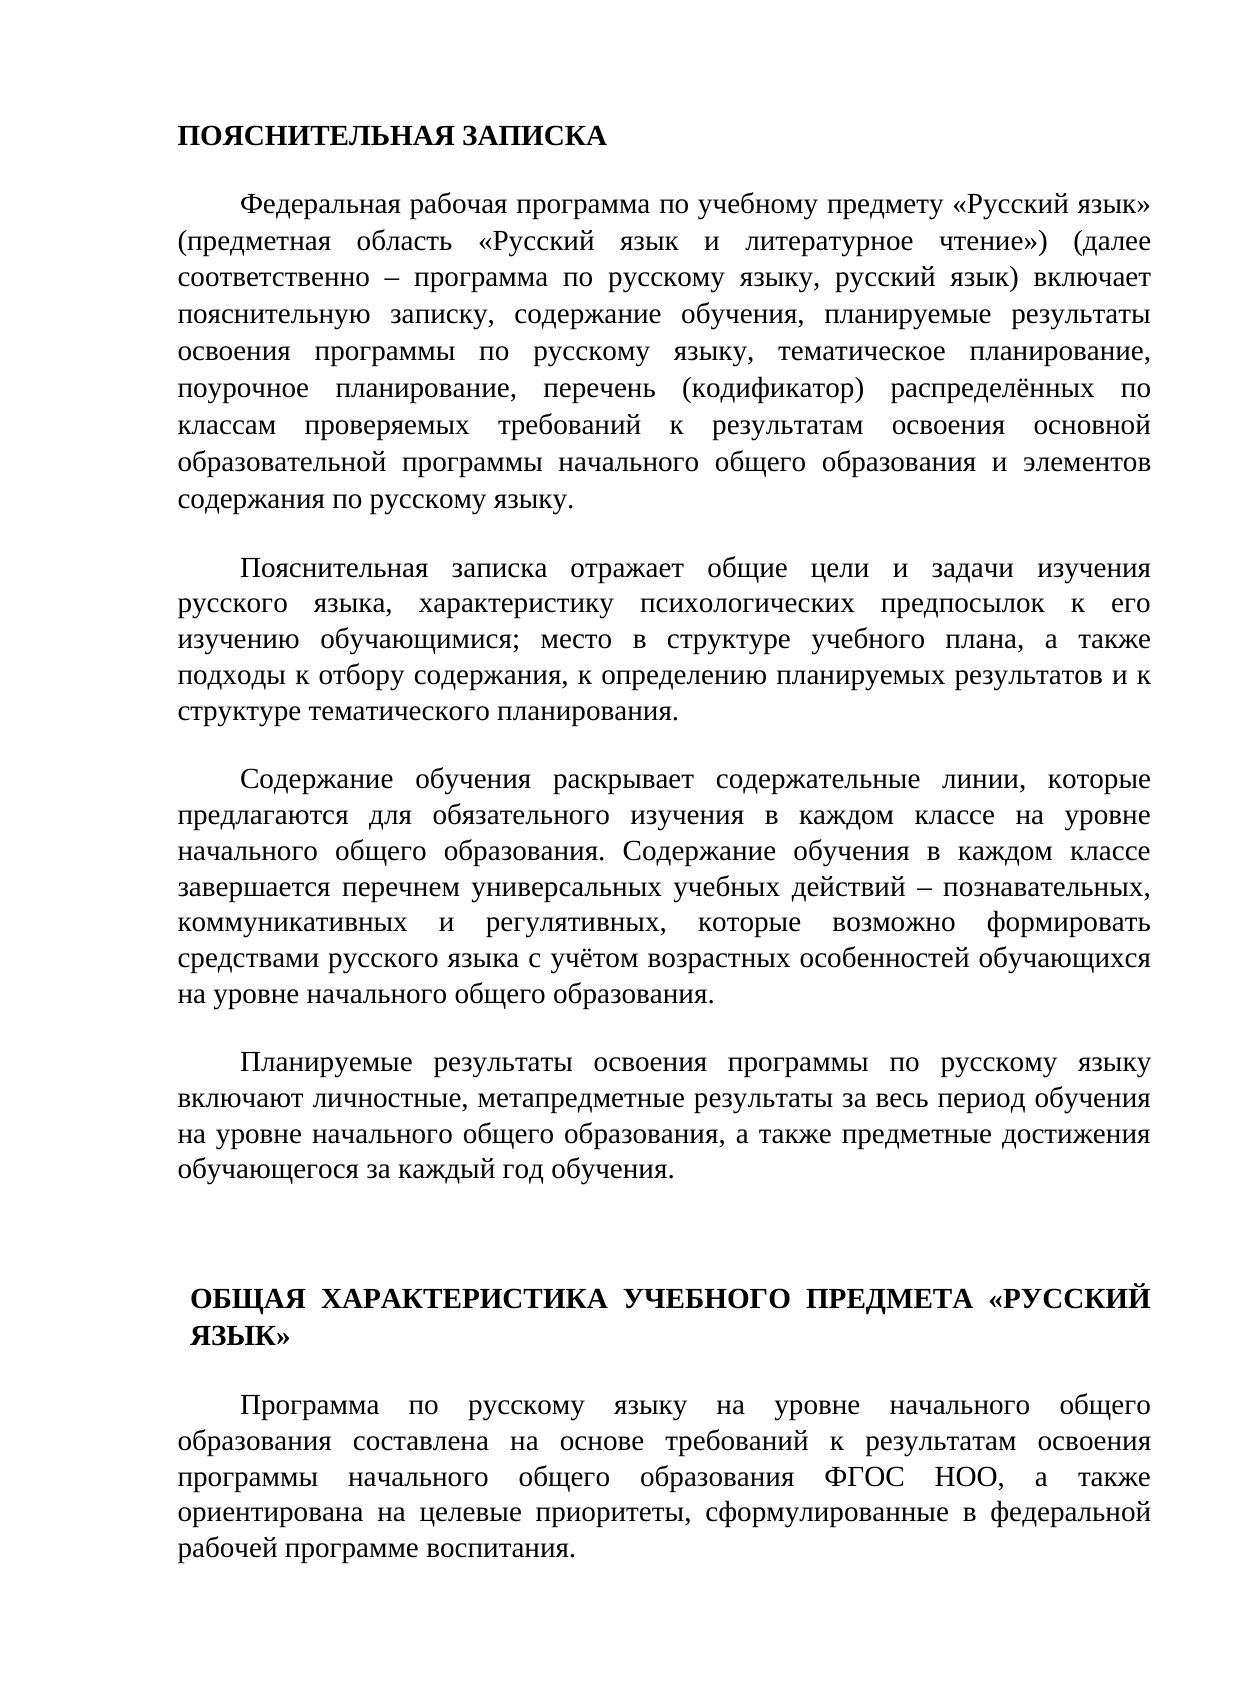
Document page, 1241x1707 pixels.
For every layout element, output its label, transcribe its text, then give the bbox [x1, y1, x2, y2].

text Планируемые результаты освоения программы по русскому языку включают личностные, метапредметные результаты за весь период обучения на уровне начального общего образования, а также предметные достижения обучающегося за каждый год обучения. [177, 1044, 1152, 1185]
text ПОЯСНИТЕЛЬНАЯ ЗАПИСКА [177, 118, 1152, 152]
text Программа по русскому языку на уровне начального общего образования составлена на основе требований к результатам освоения программы начального общего образования ФГОС НОО, а также ориентирована на целевые приоритеты, сформулированные в федеральной рабочей программе воспитания. [177, 1387, 1152, 1564]
text ОБЩАЯ ХАРАКТЕРИСТИКА УЧЕБНОГО ПРЕДМЕТА «РУССКИЙ ЯЗЫК» [190, 1281, 1152, 1352]
text Содержание обучения раскрывает содержательные линии, которые предлагаются для обязательного изучения в каждом классе на уровне начального общего образования. Содержание обучения в каждом классе завершается перечнем универсальных учебных действий – познавательных, коммуникативных и регулятивных, которые возможно формировать средствами русского языка с учётом возрастных особенностей обучающихся на уровне начального общего образования. [177, 761, 1152, 1010]
text Федеральная рабочая программа по учебному предмету «Русский язык» (предметная область «Русский язык и литературное чтение») (далее соответственно – программа по русскому языку, русский язык) включает пояснительную записку, содержание обучения, планируемые результаты освоения программы по русскому языку, тематическое планирование, поурочное планирование, перечень (кодификатор) распределённых по классам проверяемых требований к результатам освоения основной образовательной программы начального общего образования и элементов содержания по русскому языку. [177, 186, 1152, 514]
text Пояснительная записка отражает общие цели и задачи изучения русского языка, характеристику психологических предпосылок к его изучению обучающимися; место в структуре учебного плана, а также подходы к отбору содержания, к определению планируемых результатов и к структуре тематического планирования. [177, 550, 1152, 727]
